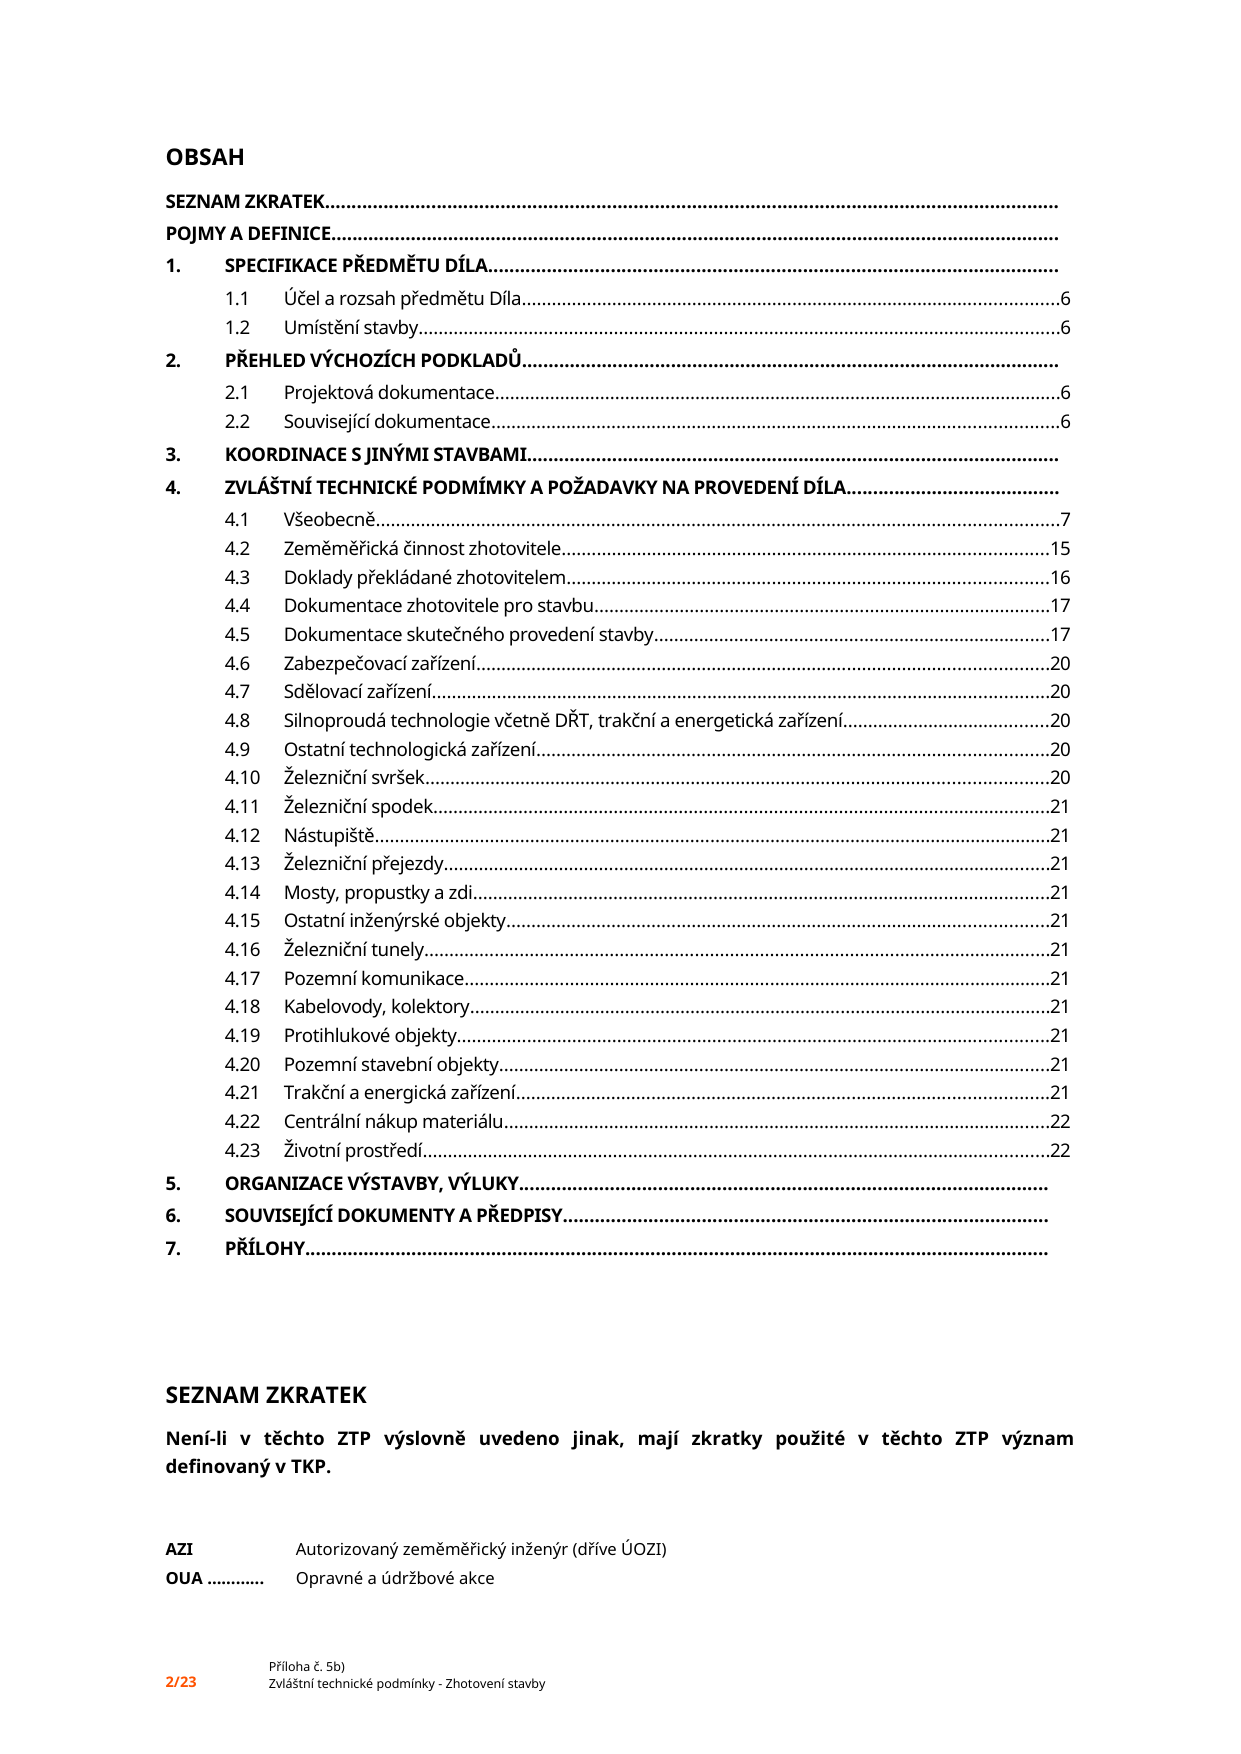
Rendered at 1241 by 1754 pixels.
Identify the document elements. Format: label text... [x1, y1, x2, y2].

text 1.1 Účel a rozsah předmětu Díla 6 [224, 285, 1075, 311]
text 4.20 Pozemní stavební objekty 21 [224, 1051, 1075, 1077]
text 4.5 Dokumentace skutečného provedení stavby 17 [224, 621, 1075, 647]
text 4.12 Nástupiště 21 [224, 822, 1075, 847]
text SEZNAM ZKRATEK 4 [165, 188, 1045, 214]
text 1.2 Umístění stavby 6 [224, 314, 1075, 339]
text 4.8 Silnoproudá technologie včetně DŘT, trakční a energetická zařízení 20 [224, 707, 1075, 733]
text 7. PŘÍLOHY 26 [165, 1235, 1045, 1261]
text 2.1 Projektová dokumentace 6 [224, 380, 1075, 405]
text 4. Zvláštní TECHNICKÉ podmímky a požadavky na PROVEDENÍ DÍLA 7 [165, 474, 1045, 499]
text 4.10 Železniční svršek 20 [224, 764, 1075, 790]
table_cell Opravné a údržbové akce [296, 1563, 1072, 1592]
text 4.14 Mosty, propustky a zdi 21 [224, 879, 1075, 905]
text Obsah [165, 141, 1075, 173]
text 4.17 Pozemní komunikace 21 [224, 965, 1075, 991]
text 6. SOUVISEJÍCÍ DOKUMENTY A PŘEDPISY 26 [165, 1203, 1045, 1228]
table_cell OUA ………... [165, 1563, 296, 1592]
text 4.22 Centrální nákup materiálu 22 [224, 1108, 1075, 1134]
text 4.16 Železniční tunely 21 [224, 936, 1075, 962]
text 4.4 Dokumentace zhotovitele pro stavbu 17 [224, 593, 1075, 618]
text 4.1 Všeobecně 7 [224, 507, 1075, 532]
text 2. PŘEHLED VÝCHOZÍCH PODKLADŮ 6 [165, 347, 1045, 372]
text 4.13 Železniční přejezdy 21 [224, 851, 1075, 876]
text 5. ORGANIZACE VÝSTAVBY, VÝLUKY 26 [165, 1170, 1045, 1195]
table_header Autorizovaný zeměměřický inženýr (dříve ÚOZI) [296, 1535, 1072, 1563]
text 4.15 Ostatní inženýrské objekty 21 [224, 908, 1075, 933]
text Pojmy a definice 5 [165, 220, 1045, 246]
text 4.19 Protihlukové objekty 21 [224, 1022, 1075, 1048]
text 2.2 Související dokumentace 6 [224, 408, 1075, 434]
table_header AZI [165, 1535, 296, 1563]
text 4.3 Doklady překládané zhotovitelem 16 [224, 564, 1075, 589]
text 4.21 Trakční a energická zařízení 21 [224, 1080, 1075, 1105]
text SEZNAM ZKRATEK [165, 1379, 1075, 1410]
text 4.18 Kabelovody, kolektory 21 [224, 994, 1075, 1019]
text 4.6 Zabezpečovací zařízení 20 [224, 650, 1075, 676]
text 4.23 Životní prostředí 22 [224, 1137, 1075, 1162]
text 4.7 Sdělovací zařízení 20 [224, 679, 1075, 704]
text 3. KOORDINACE S JINÝMI STAVBAMI 6 [165, 441, 1045, 467]
text 4.11 Železniční spodek 21 [224, 793, 1075, 819]
text 1. SPECIFIKACE PŘEDMĚTU DÍLA 6 [165, 253, 1045, 278]
text 4.2 Zeměměřická činnost zhotovitele 15 [224, 535, 1075, 561]
text 4.9 Ostatní technologická zařízení 20 [224, 736, 1075, 761]
text Není-li v těchto ZTP výslovně uvedeno jinak, mají zkratky použité v těchto ZTP význam definovaný v TKP. [165, 1426, 1075, 1479]
